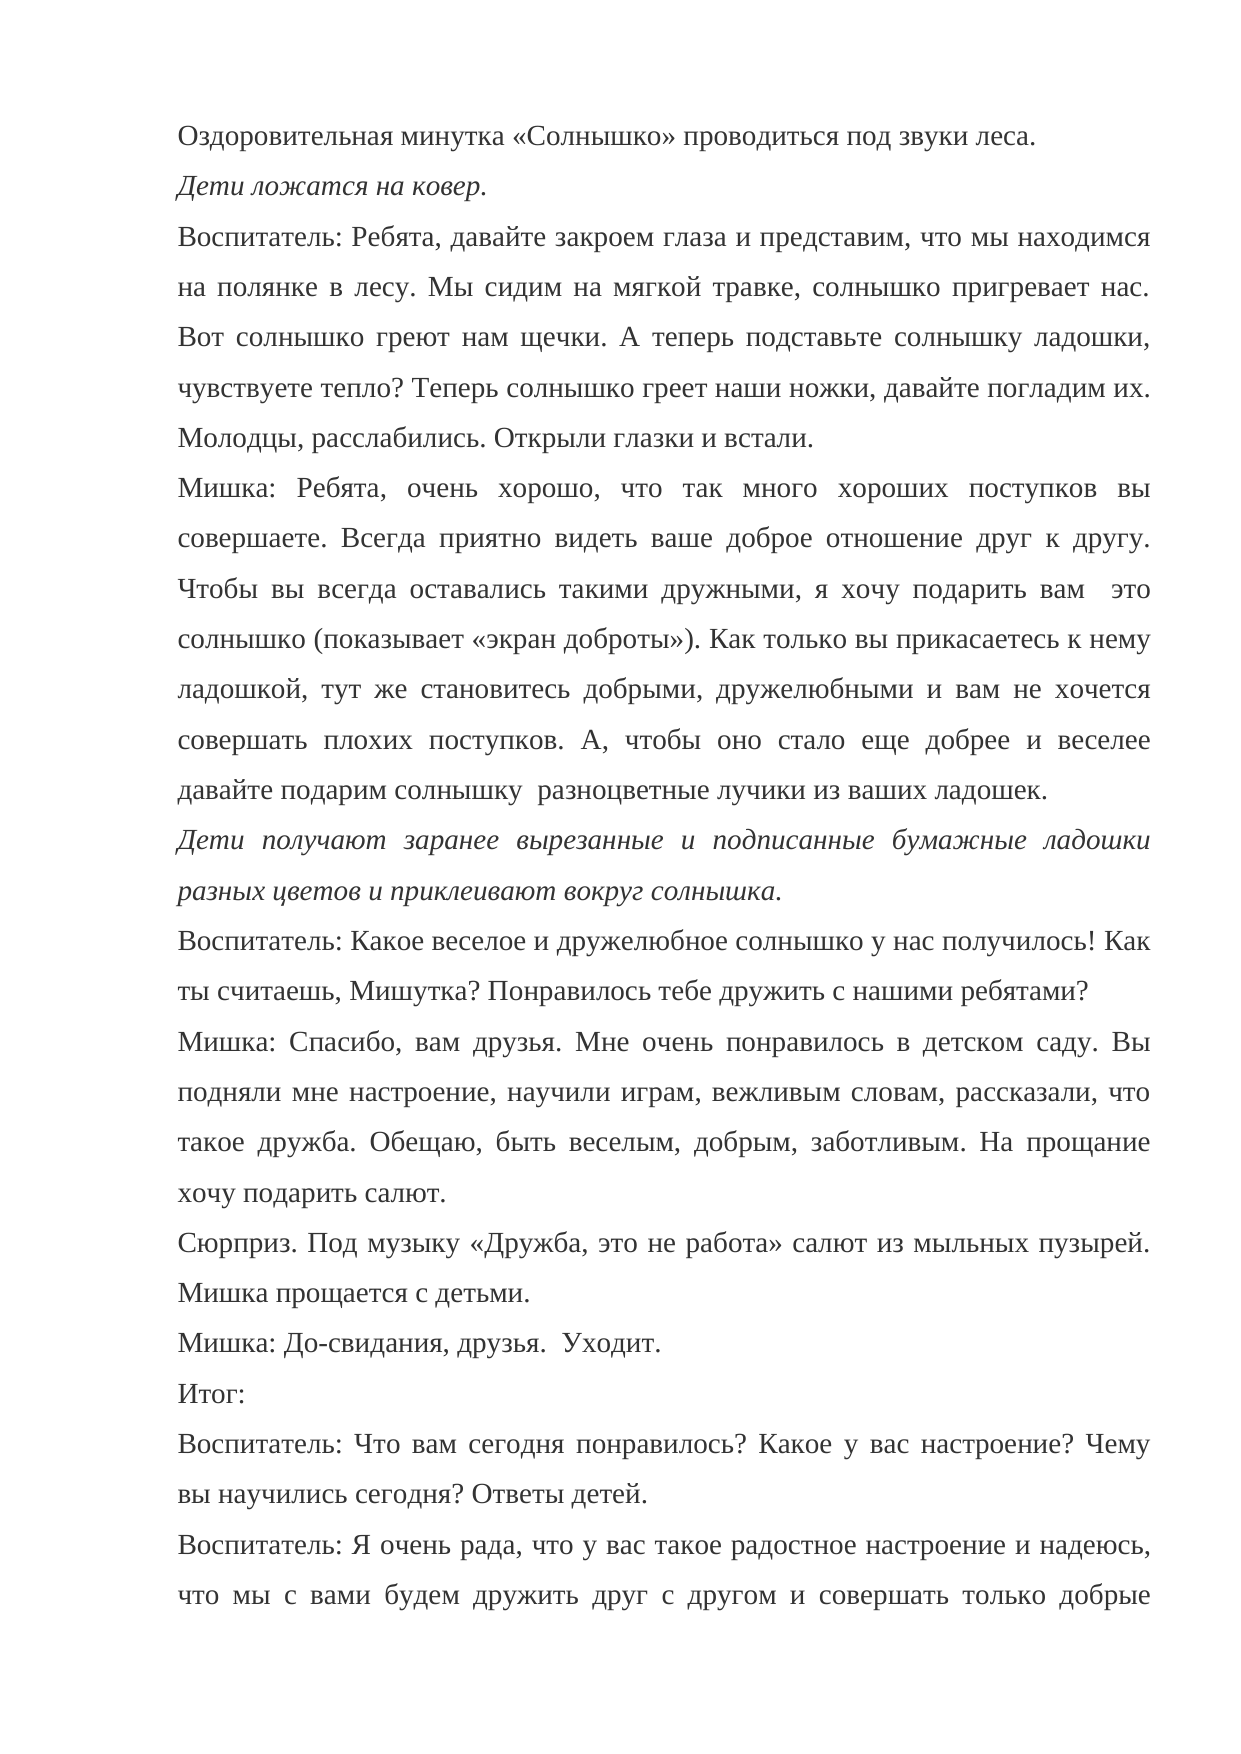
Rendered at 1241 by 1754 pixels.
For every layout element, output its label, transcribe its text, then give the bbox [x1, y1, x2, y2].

text Мишка: Спасибо, вам друзья. Мне очень понравилось в детском саду. Вы подняли мне настроение, научили играм, вежливым словам, рассказали, что такое дружба. Обещаю, быть веселым, добрым, заботливым. На прощание хочу подарить салют. [177, 1024, 1152, 1208]
text Итог: [177, 1376, 1152, 1409]
text Воспитатель: Что вам сегодня понравилось? Какое у вас настроение? Чему вы научились сегодня? Ответы детей. [177, 1426, 1152, 1510]
text Воспитатель: Какое веселое и дружелюбное солнышко у нас получилось! Как ты считаешь, Мишутка? Понравилось тебе дружить с нашими ребятами? [177, 923, 1152, 1007]
text Оздоровительная минутка «Солнышко» проводиться под звуки леса. [177, 118, 1152, 152]
text Мишка: До-свидания, друзья. Уходит. [177, 1326, 1152, 1359]
text Сюрприз. Под музыку «Дружба, это не работа» салют из мыльных пузырей. Мишка прощается с детьми. [177, 1225, 1152, 1309]
text Дети ложатся на ковер. [177, 168, 1152, 202]
text Мишка: Ребята, очень хорошо, что так много хороших поступков вы совершаете. Всегда приятно видеть ваше доброе отношение друг к другу. Чтобы вы всегда оставались такими дружными, я хочу подарить вам это солнышко (показывает «экран доброты»). Как только вы прикасаетесь к нему ладошкой, тут же становитесь добрыми, дружелюбными и вам не хочется совершать плохих поступков. А, чтобы оно стало еще добрее и веселее давайте подарим солнышку разноцветные лучики из ваших ладошек. [177, 470, 1152, 806]
text Дети получают заранее вырезанные и подписанные бумажные ладошки разных цветов и приклеивают вокруг солнышка. [177, 822, 1152, 906]
text Воспитатель: Ребята, давайте закроем глаза и представим, что мы находимся на полянке в лесу. Мы сидим на мягкой травке, солнышко пригревает нас. Вот солнышко греют нам щечки. А теперь подставьте солнышку ладошки, чувствуете тепло? Теперь солнышко греет наши ножки, давайте погладим их. Молодцы, расслабились. Открыли глазки и встали. [177, 219, 1152, 453]
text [177, 1527, 1152, 1611]
